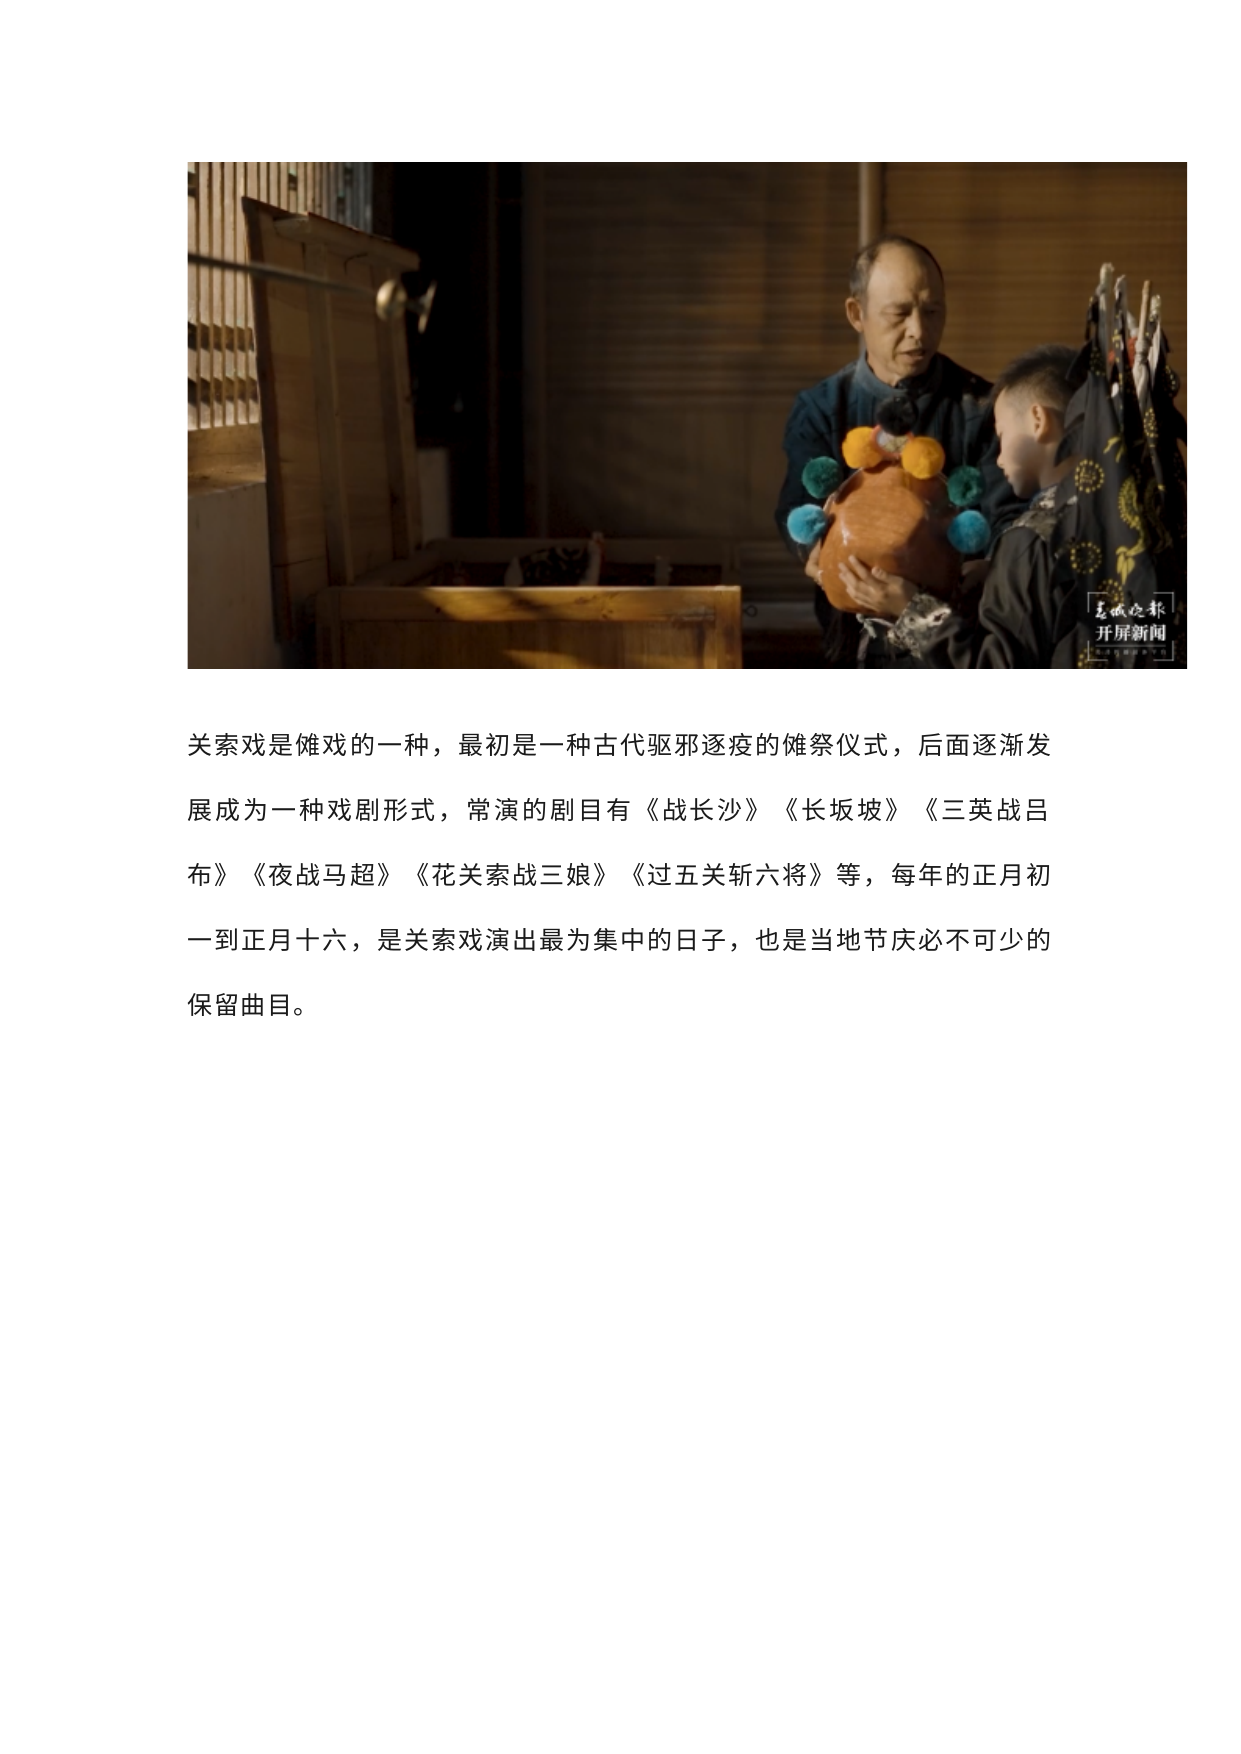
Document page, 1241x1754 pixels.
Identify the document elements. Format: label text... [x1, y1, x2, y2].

picture [187, 162, 1188, 669]
text 关索戏是傩戏的一种，最初是一种古代驱邪逐疫的傩祭仪式，后面逐渐发展成为一种戏剧形式，常演的剧目有《战长沙》《长坂坡》《三英战吕布》《夜战马超》《花关索战三娘》《过五关斩六将》等，每年的正月初一到正月十六，是关索戏演出最为集中的日子，也是当地节庆必不可少的保留曲目。 [187, 711, 1053, 1036]
